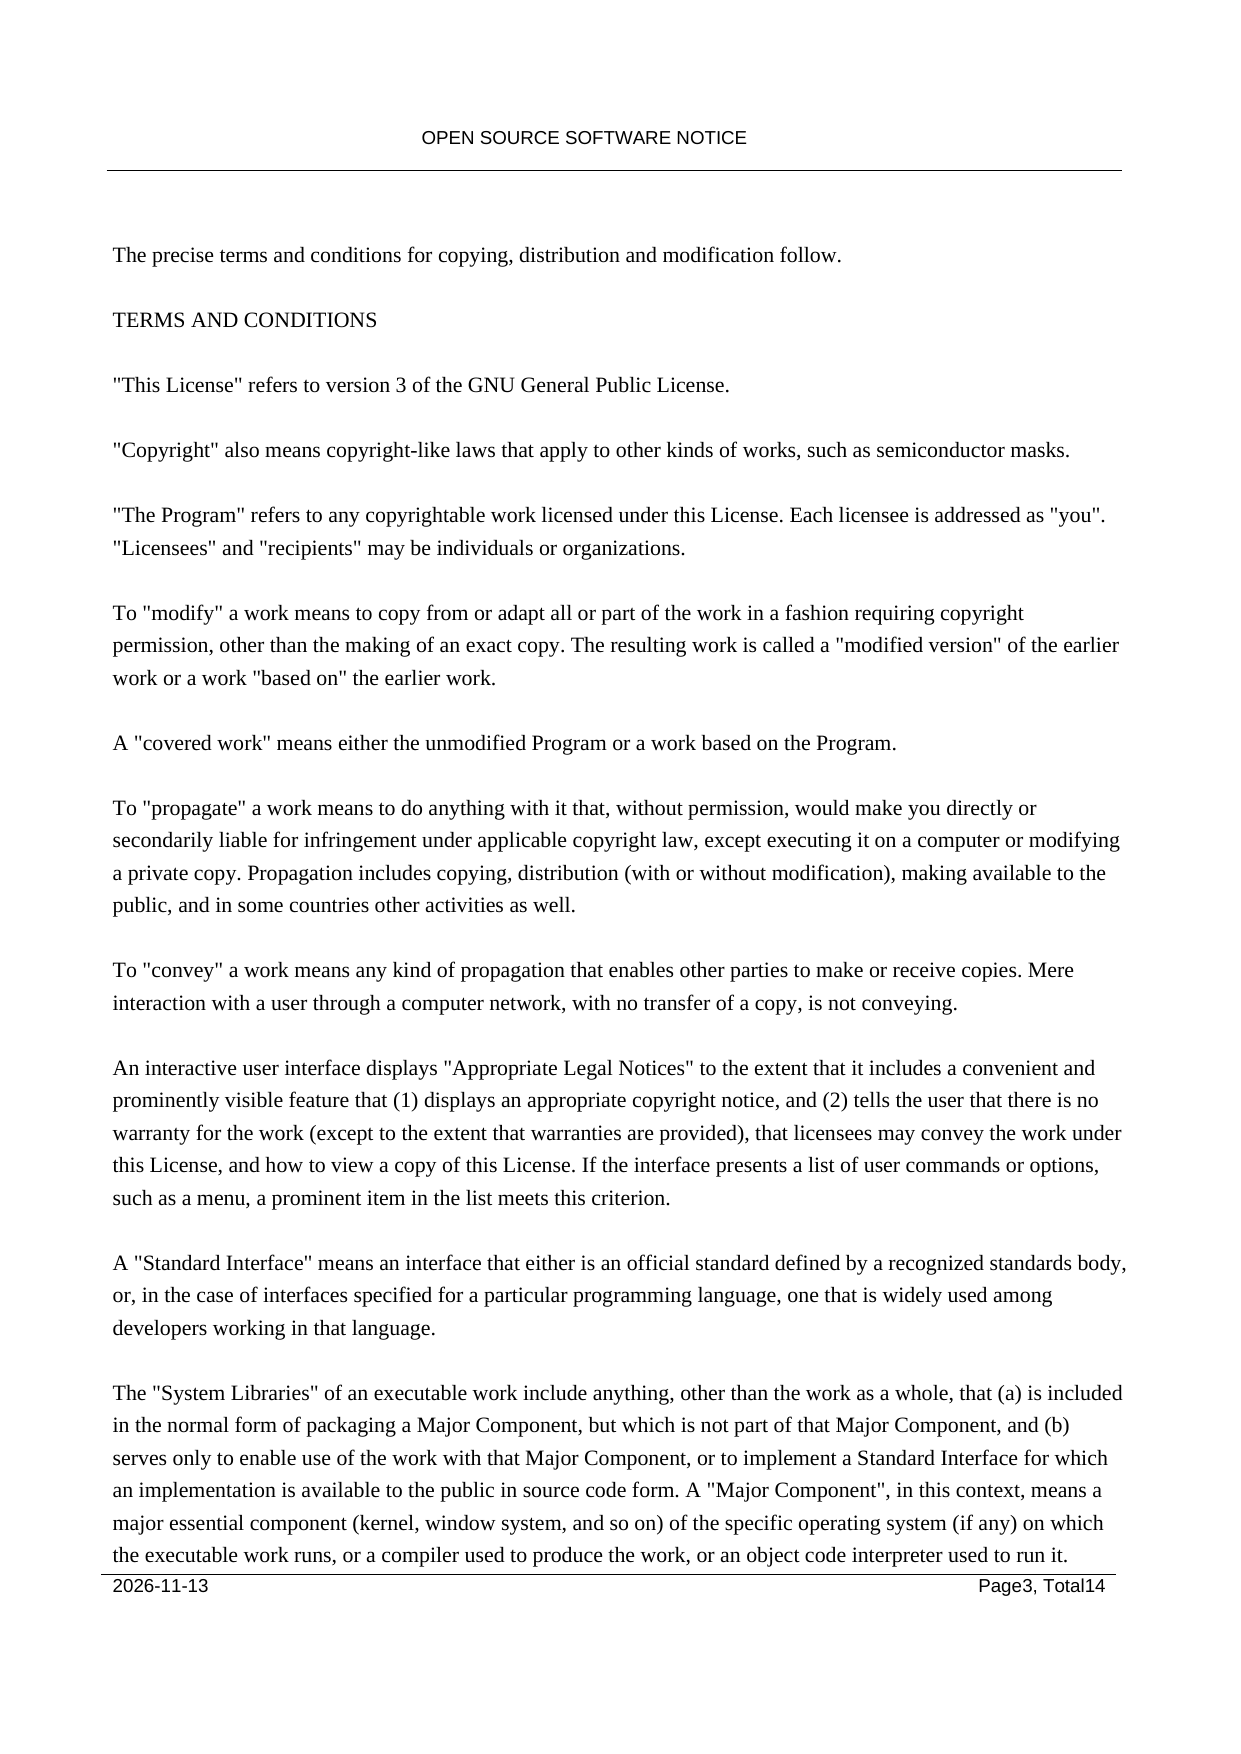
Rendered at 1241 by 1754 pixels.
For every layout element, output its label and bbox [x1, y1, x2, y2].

text [112, 206, 1128, 1571]
